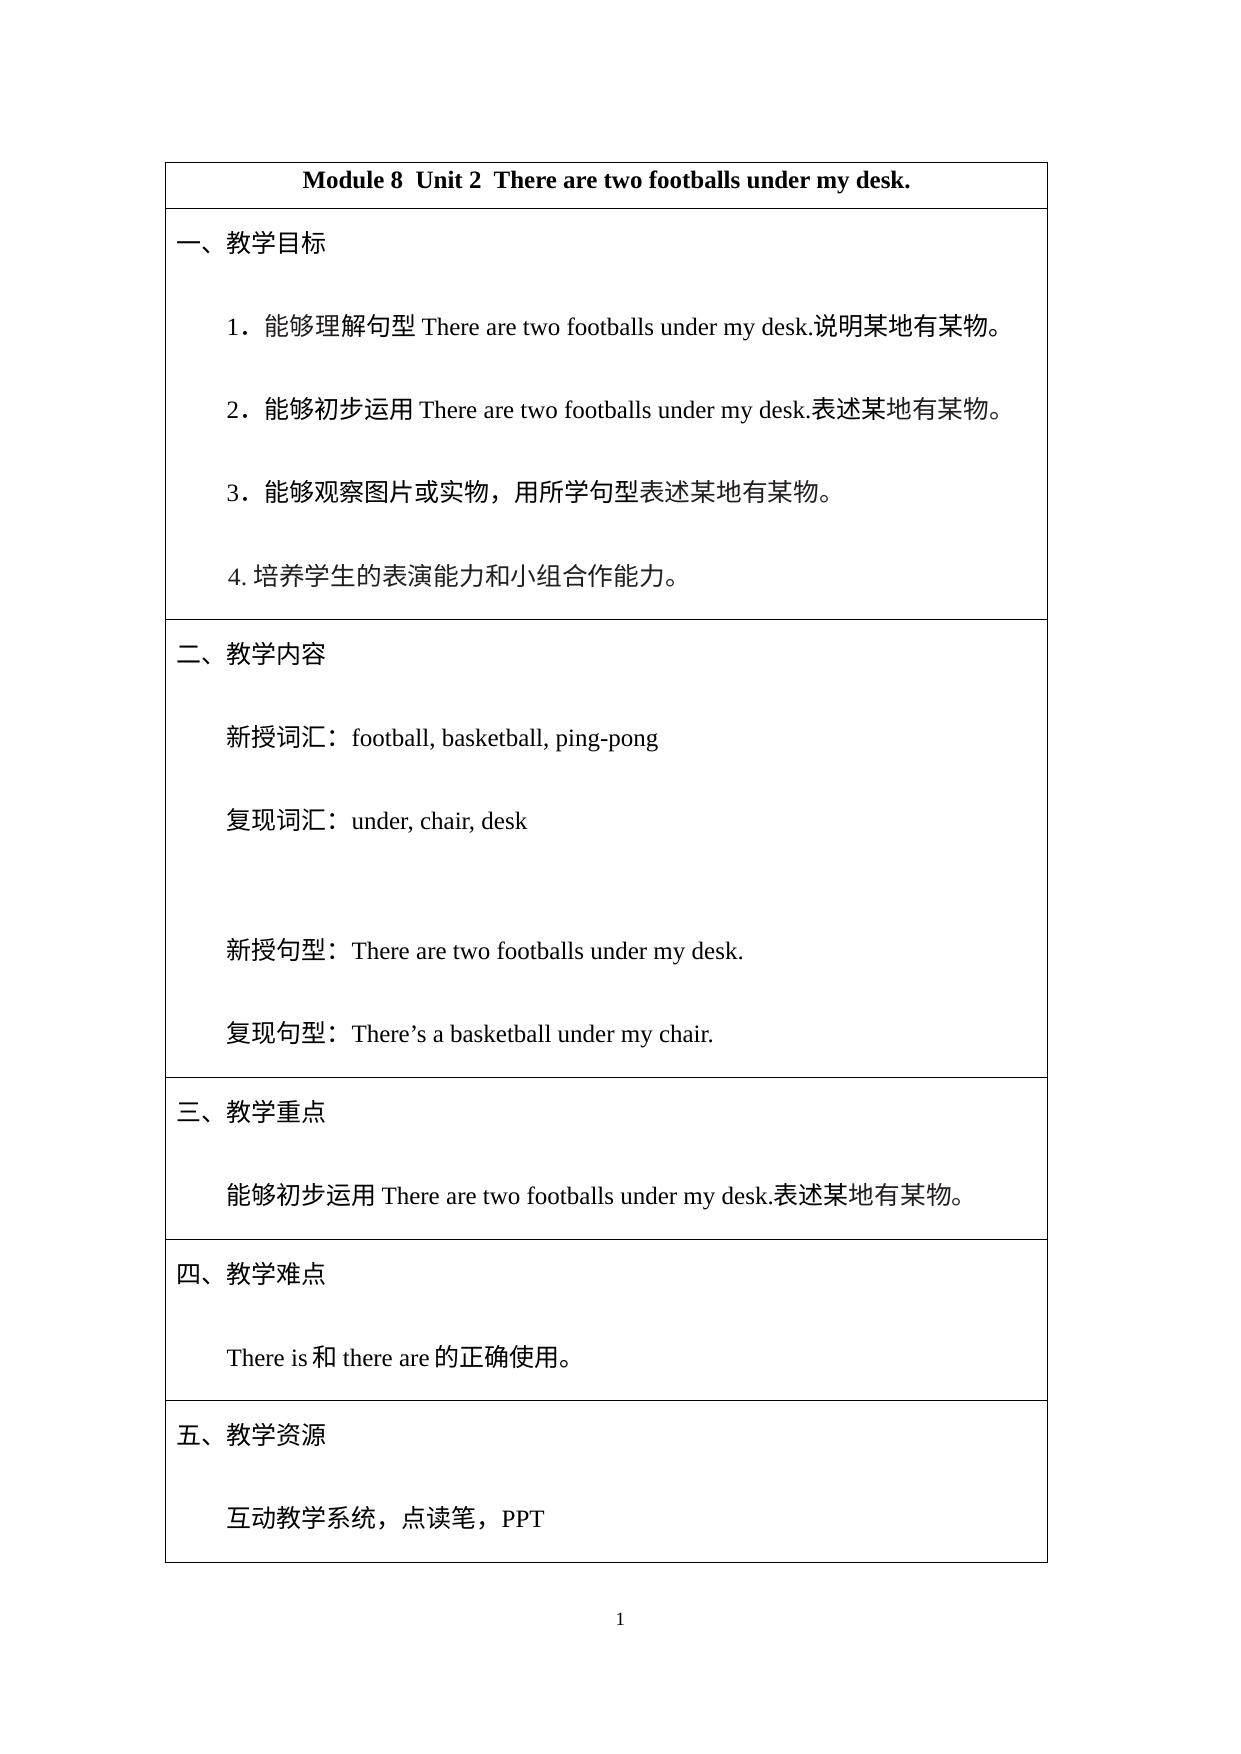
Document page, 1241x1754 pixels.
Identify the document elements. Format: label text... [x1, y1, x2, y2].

table_cell 五、教学资源 互动教学系统，点读笔，PPT [166, 1401, 1047, 1562]
table_cell 三、教学重点 能够初步运用There are two footballs under my desk.表述某地有某物。 [166, 1078, 1047, 1239]
table_cell 一、教学目标 1．能够理解句型There are two footballs under my desk.说明某地有某物。 2．能够初步运用There are two footballs under my desk.表述某地有某物。 3．能够观察图片或实物，用所学句型表述某地有某物。 4. 培养学生的表演能力和小组合作能力。 [166, 209, 1047, 619]
table_cell 二、教学内容 新授词汇：football, basketball, ping-pong 复现词汇：under, chair, desk 新授句型：There are two footballs under my desk. 复现句型：There’s a basketball under my chair. [166, 620, 1047, 1077]
table_cell 四、教学难点 There is和there are的正确使用。 [166, 1240, 1047, 1400]
table_header Module 8 Unit 2 There are two footballs under my desk. [166, 163, 1047, 208]
